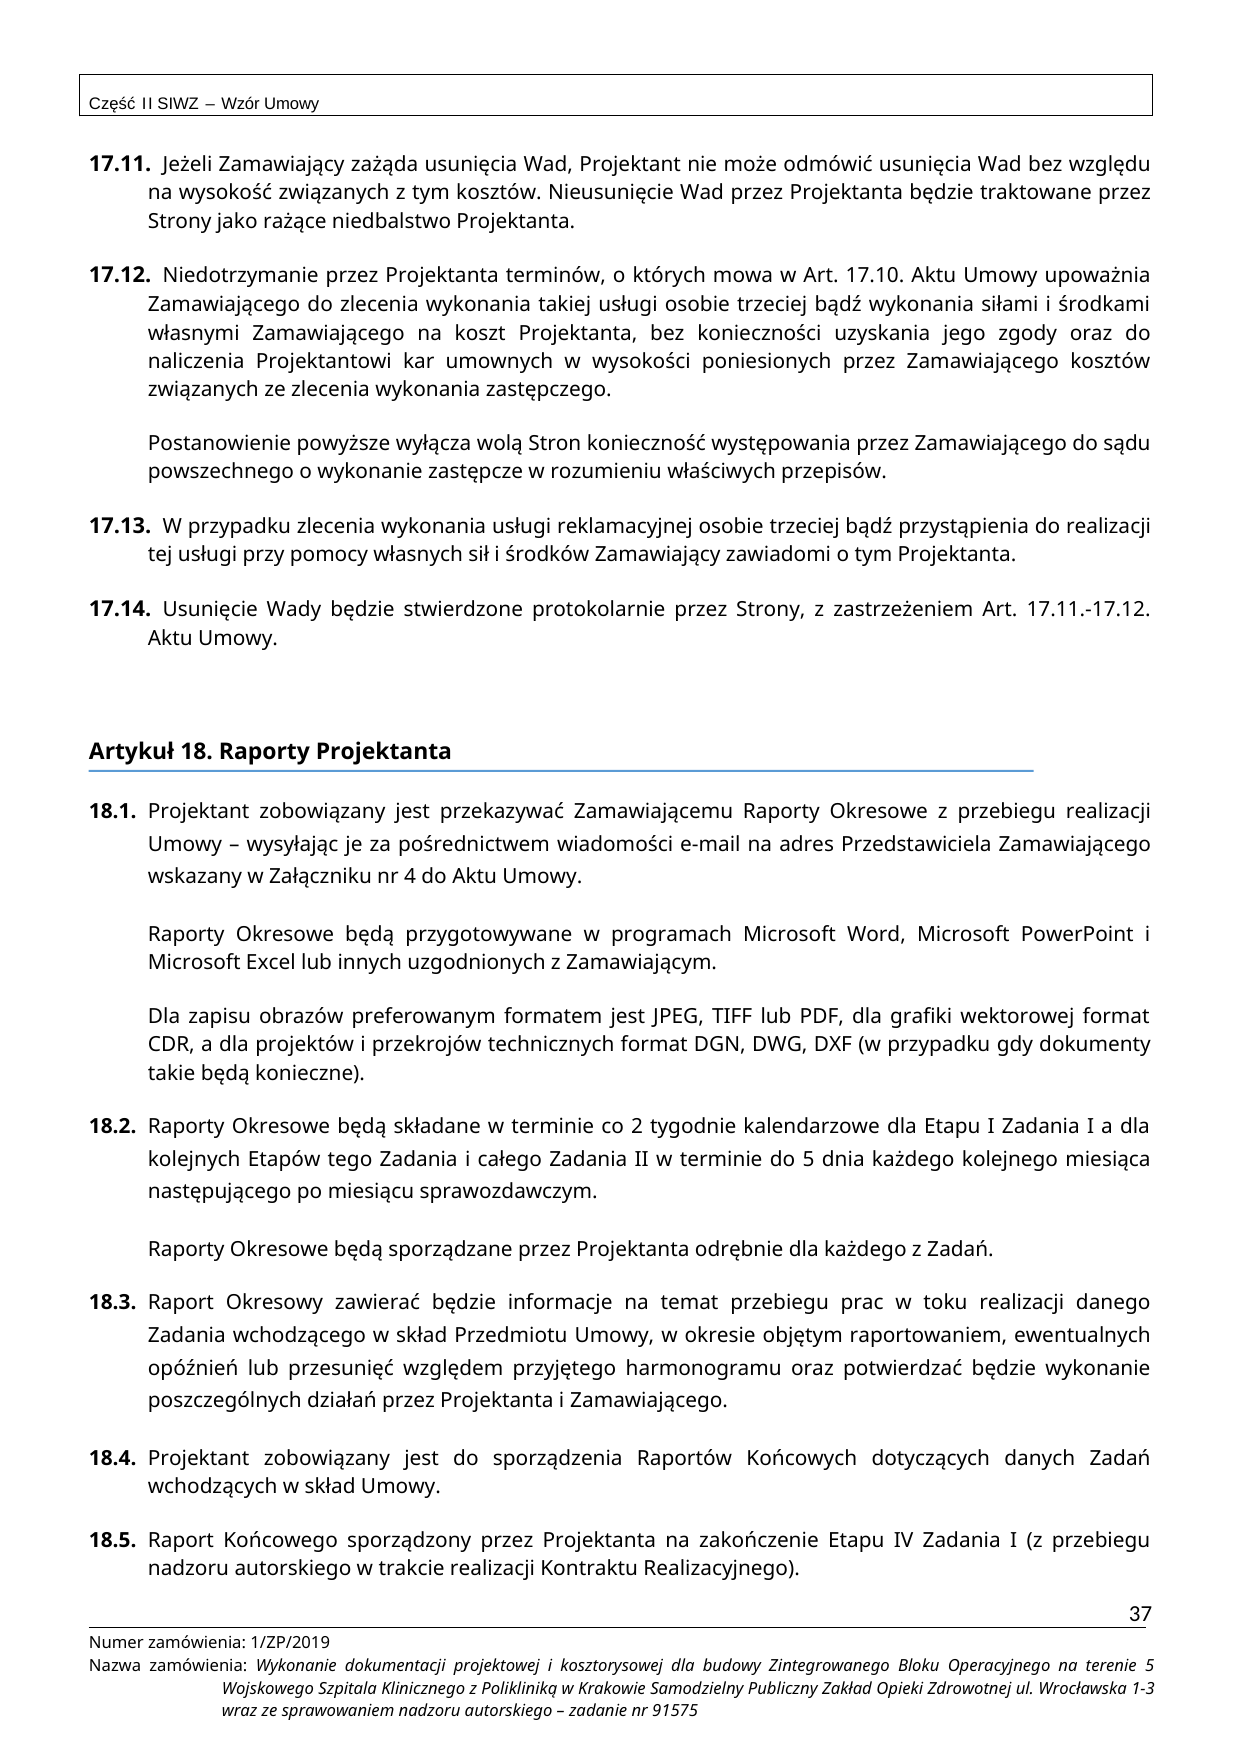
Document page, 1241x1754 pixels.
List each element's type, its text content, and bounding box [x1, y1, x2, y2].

list W przypadku zlecenia wykonania usługi reklamacyjnej osobie trzeciej bądź przystąpienia do realizacji tej usługi przy pomocy własnych sił i środków Zamawiający zawiadomi o tym Projektanta. [89, 510, 1152, 568]
subtitle Artykuł 18. Raporty Projektanta [89, 735, 1152, 767]
list Jeżeli Zamawiający zażąda usunięcia Wad, Projektant nie może odmówić usunięcia Wad bez względu na wysokość związanych z tym kosztów. Nieusunięcie Wad przez Projektanta będzie traktowane przez Strony jako rażące niedbalstwo Projektanta. [89, 148, 1152, 234]
text Dla zapisu obrazów preferowanym formatem jest JPEG, TIFF lub PDF, dla grafiki wektorowej format CDR, a dla projektów i przekrojów technicznych format DGN, DWG, DXF (w przypadku gdy dokumenty takie będą konieczne). [148, 1001, 1152, 1086]
list Projektant zobowiązany jest przekazywać Zamawiającemu Raporty Okresowe z przebiegu realizacji Umowy – wysyłając je za pośrednictwem wiadomości e-mail na adres Przedstawiciela Zamawiającego wskazany w Załączniku nr 4 do Aktu Umowy. [89, 796, 1152, 890]
list Usunięcie Wady będzie stwierdzone protokolarnie przez Strony, z zastrzeżeniem Art. 17.11.-17.12. Aktu Umowy. [89, 593, 1152, 651]
text Raporty Okresowe będą sporządzane przez Projektanta odrębnie dla każdego z Zadań. [148, 1234, 1152, 1262]
list Raport Końcowego sporządzony przez Projektanta na zakończenie Etapu IV Zadania I (z przebiegu nadzoru autorskiego w trakcie realizacji Kontraktu Realizacyjnego). [89, 1525, 1152, 1582]
text Postanowienie powyższe wyłącza wolą Stron konieczność występowania przez Zamawiającego do sądu powszechnego o wykonanie zastępcze w rozumieniu właściwych przepisów. [148, 428, 1152, 485]
list Raport Okresowy zawierać będzie informacje na temat przebiegu prac w toku realizacji danego Zadania wchodzącego w skład Przedmiotu Umowy, w okresie objętym raportowaniem, ewentualnych opóźnień lub przesunięć względem przyjętego harmonogramu oraz potwierdzać będzie wykonanie poszczególnych działań przez Projektanta i Zamawiającego. [89, 1287, 1152, 1414]
list Raporty Okresowe będą składane w terminie co 2 tygodnie kalendarzowe dla Etapu I Zadania I a dla kolejnych Etapów tego Zadania i całego Zadania II w terminie do 5 dnia każdego kolejnego miesiąca następującego po miesiącu sprawozdawczym. [89, 1111, 1152, 1205]
list Projektant zobowiązany jest do sporządzenia Raportów Końcowych dotyczących danych Zadań wchodzących w skład Umowy. [89, 1443, 1152, 1500]
list Niedotrzymanie przez Projektanta terminów, o których mowa w Art. 17.10. Aktu Umowy upoważnia Zamawiającego do zlecenia wykonania takiej usługi osobie trzeciej bądź wykonania siłami i środkami własnymi Zamawiającego na koszt Projektanta, bez konieczności uzyskania jego zgody oraz do naliczenia Projektantowi kar umownych w wysokości poniesionych przez Zamawiającego kosztów związanych ze zlecenia wykonania zastępczego. [89, 259, 1152, 403]
text Raporty Okresowe będą przygotowywane w programach Microsoft Word, Microsoft PowerPoint i Microsoft Excel lub innych uzgodnionych z Zamawiającym. [148, 919, 1152, 976]
